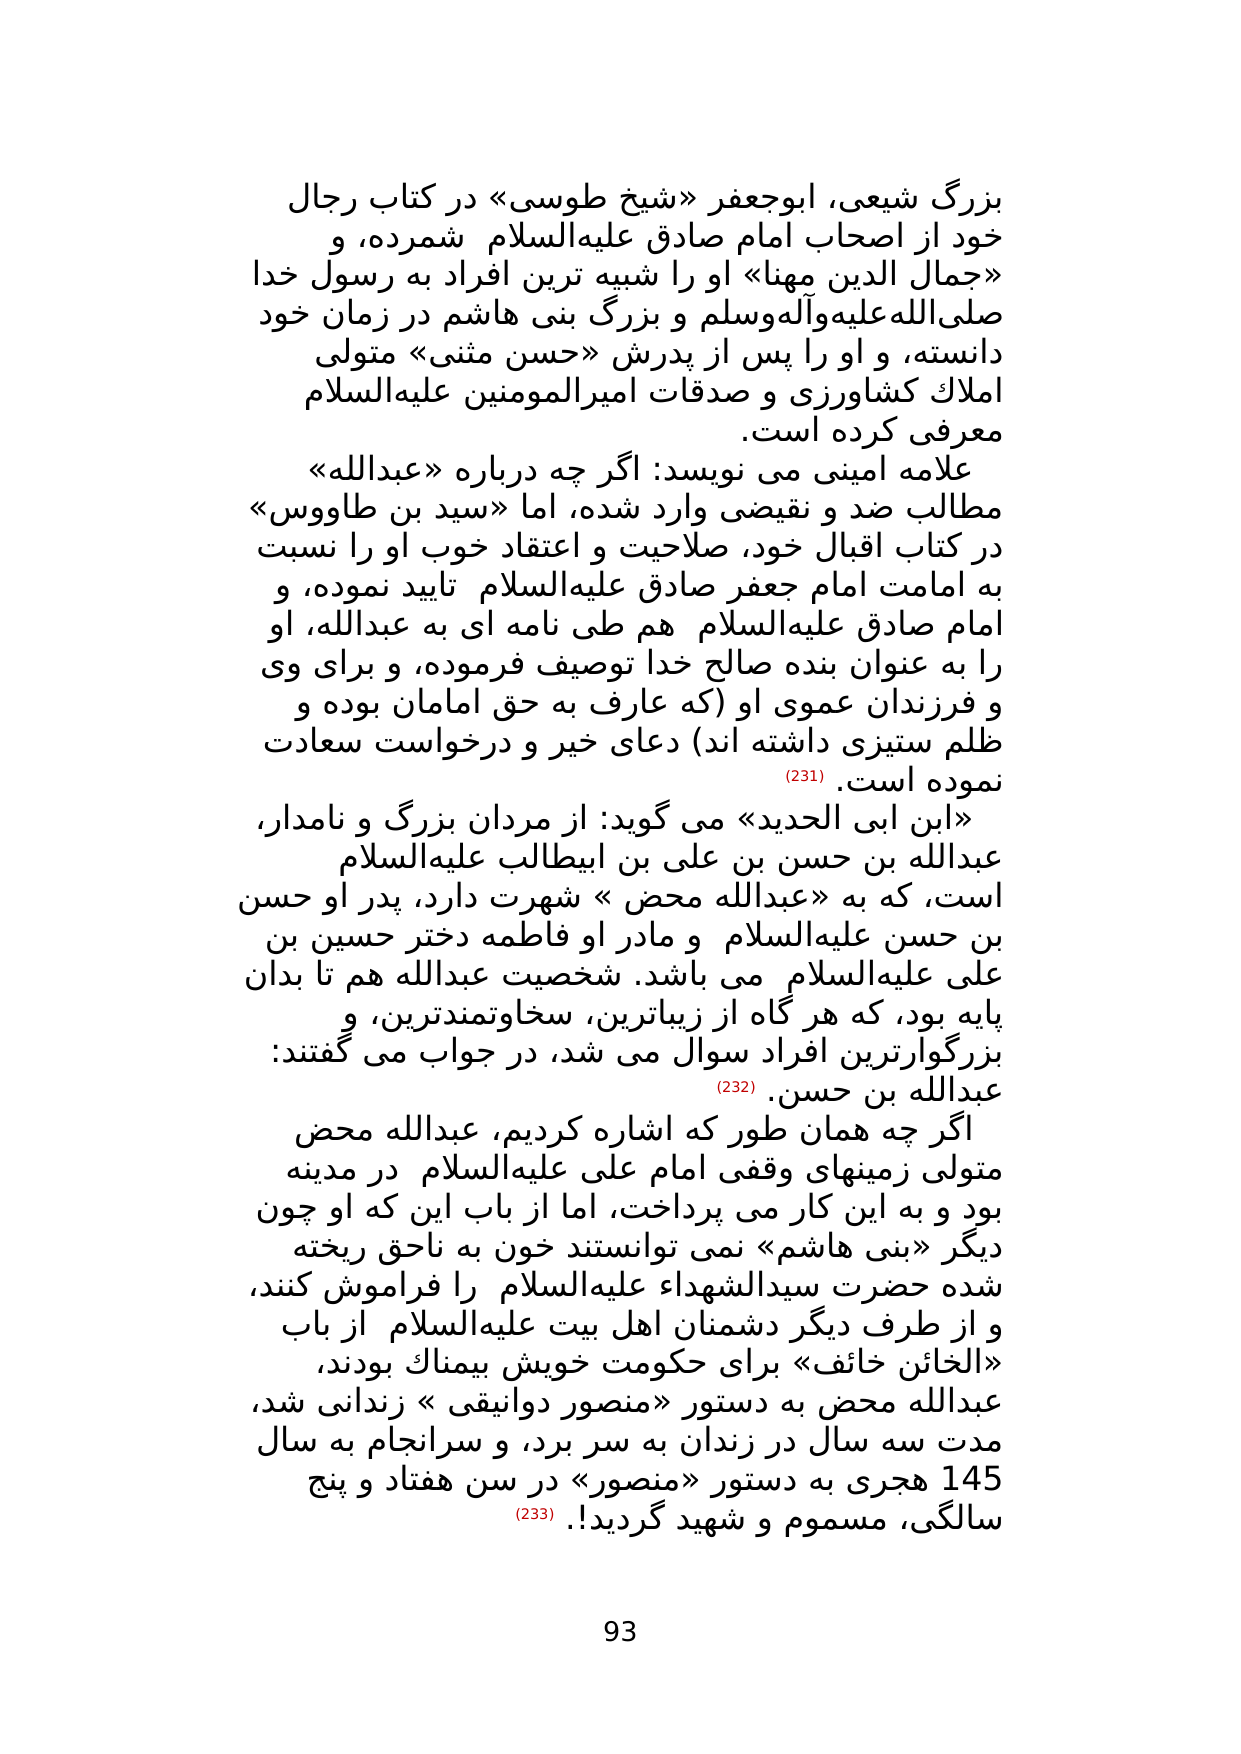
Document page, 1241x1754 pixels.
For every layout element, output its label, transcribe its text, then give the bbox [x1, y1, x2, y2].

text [236, 177, 1004, 449]
text «ابن ابى الحديد» مى گويد: از مردان بزرگ و نامدار، عبدالله بن حسن بن على بن ابيطالب عليه‌السلام است، كه به «عبدالله محض » شهرت دارد، پدر او حسن بن حسن عليه‌السلام و مادر او فاطمه دختر حسين بن على عليه‌السلام مى باشد. شخصيت عبدالله هم تا بدان پايه بود، كه هر گاه از زيباترين، سخاوتمندترين، و بزرگوارترين افراد سوال مى شد، در جواب مى گفتند: عبدالله بن حسن. (232) [236, 799, 1004, 1110]
text علامه امينى مى نويسد: اگر چه درباره «عبدالله» مطالب ضد و نقيضى وارد شده، اما «سيد بن طاووس» در كتاب اقبال خود، صلاحيت و اعتقاد خوب او را نسبت به امامت امام جعفر صادق عليه‌السلام تاييد نموده، و امام صادق عليه‌السلام هم طى نامه اى به عبدالله، او را به عنوان بنده صالح خدا توصيف فرموده، و براى وى و فرزندان عموى او (كه عارف به حق امامان بوده و ظلم ستيزى داشته اند) دعاى خير و درخواست سعادت نموده است. (231) [236, 449, 1004, 799]
text اگر چه همان طور كه اشاره كرديم، عبدالله محض متولى زمينهاى وقفى امام على عليه‌السلام در مدينه بود و به اين كار مى پرداخت، اما از باب اين كه او چون ديگر «بنى هاشم» نمى توانستند خون به ناحق ريخته شده حضرت سيدالشهداء عليه‌السلام را فراموش كنند، و از طرف ديگر دشمنان اهل بيت عليه‌السلام از باب «الخائن خائف» براى حكومت خويش بيمناك بودند، عبدالله محض به دستور «منصور دوانيقى » زندانى شد، مدت سه سال در زندان به سر برد، و سرانجام به سال 145 هجرى به دستور «منصور» در سن هفتاد و پنج سالگى، مسموم و شهيد گرديد!. (233) [236, 1110, 1004, 1537]
